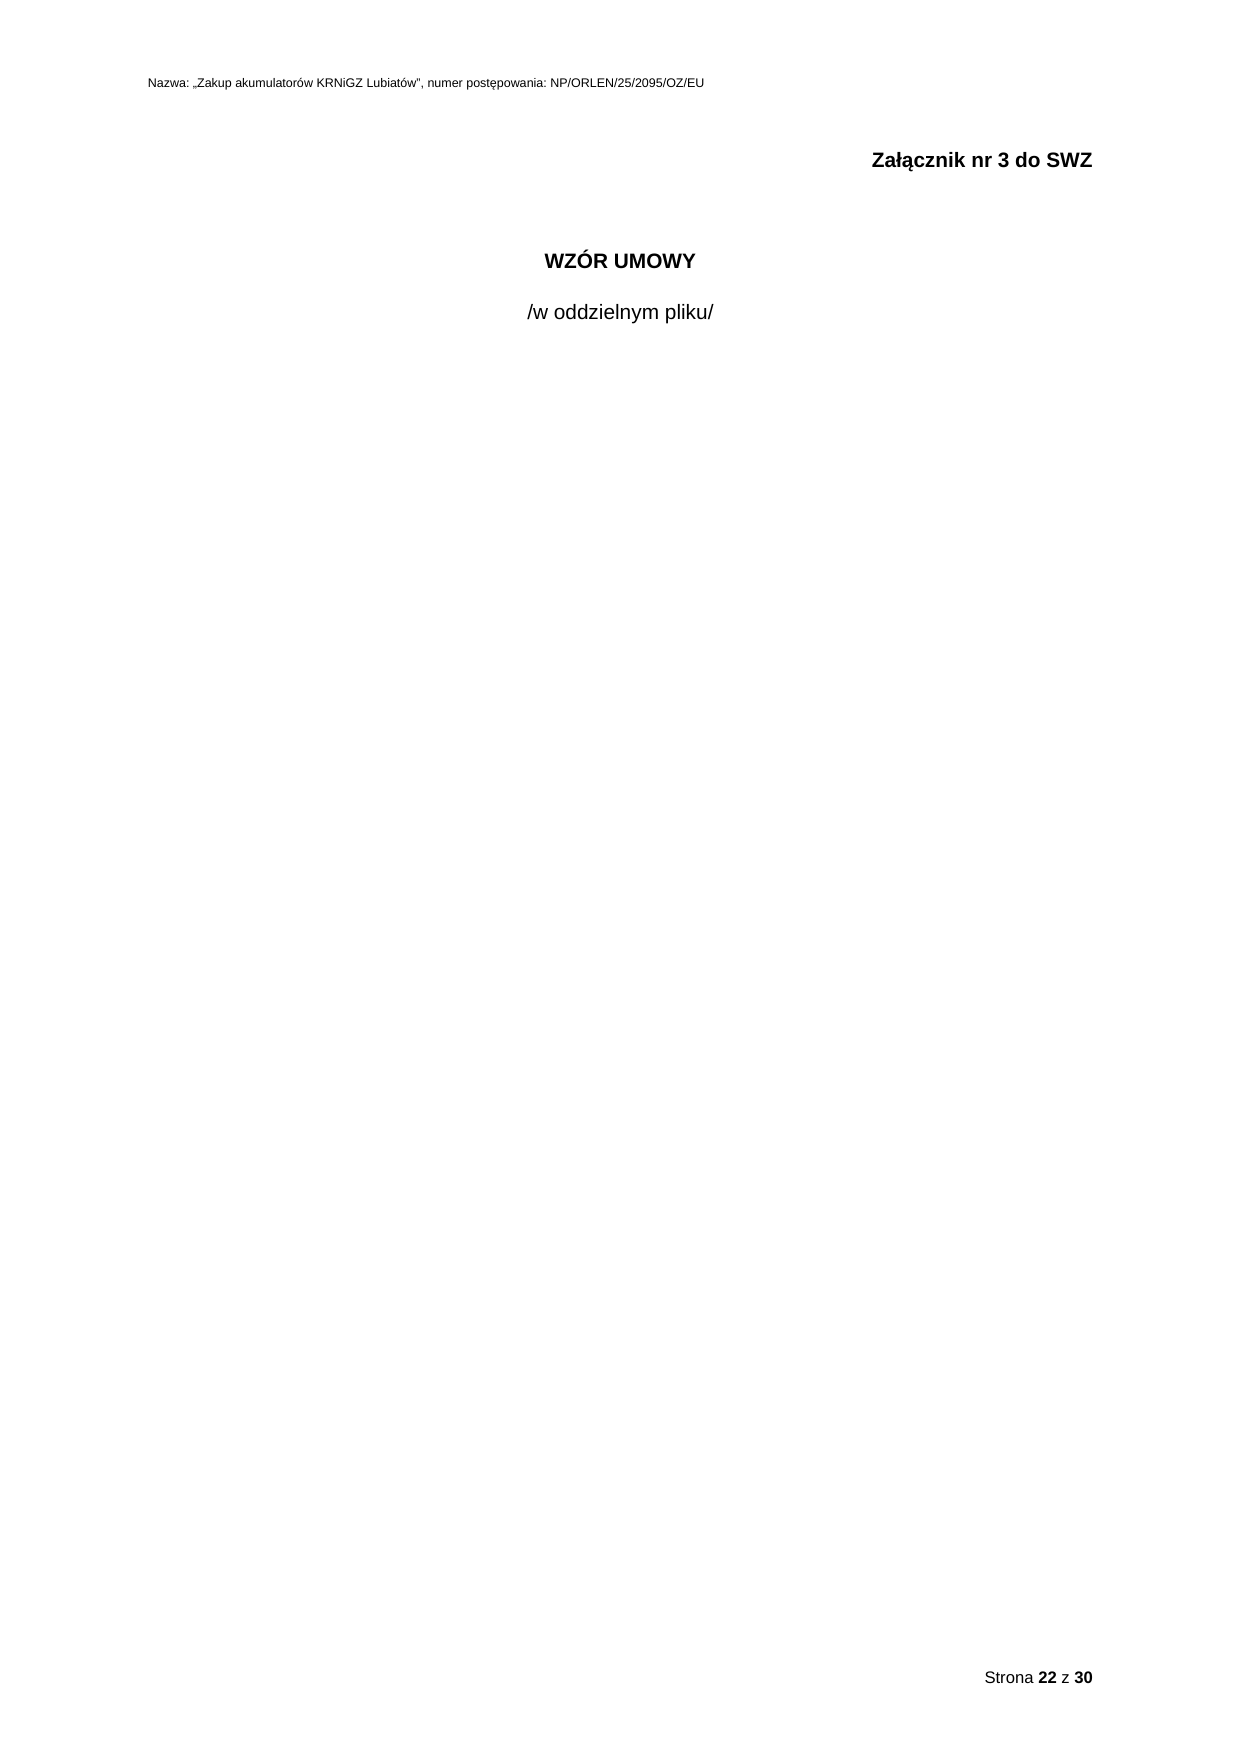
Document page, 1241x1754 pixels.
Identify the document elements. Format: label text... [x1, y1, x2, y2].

text Załącznik nr 3 do SWZ [148, 148, 1093, 172]
text WZÓR UMOWY [148, 249, 1093, 273]
text /w oddzielnym pliku/ [148, 300, 1093, 324]
